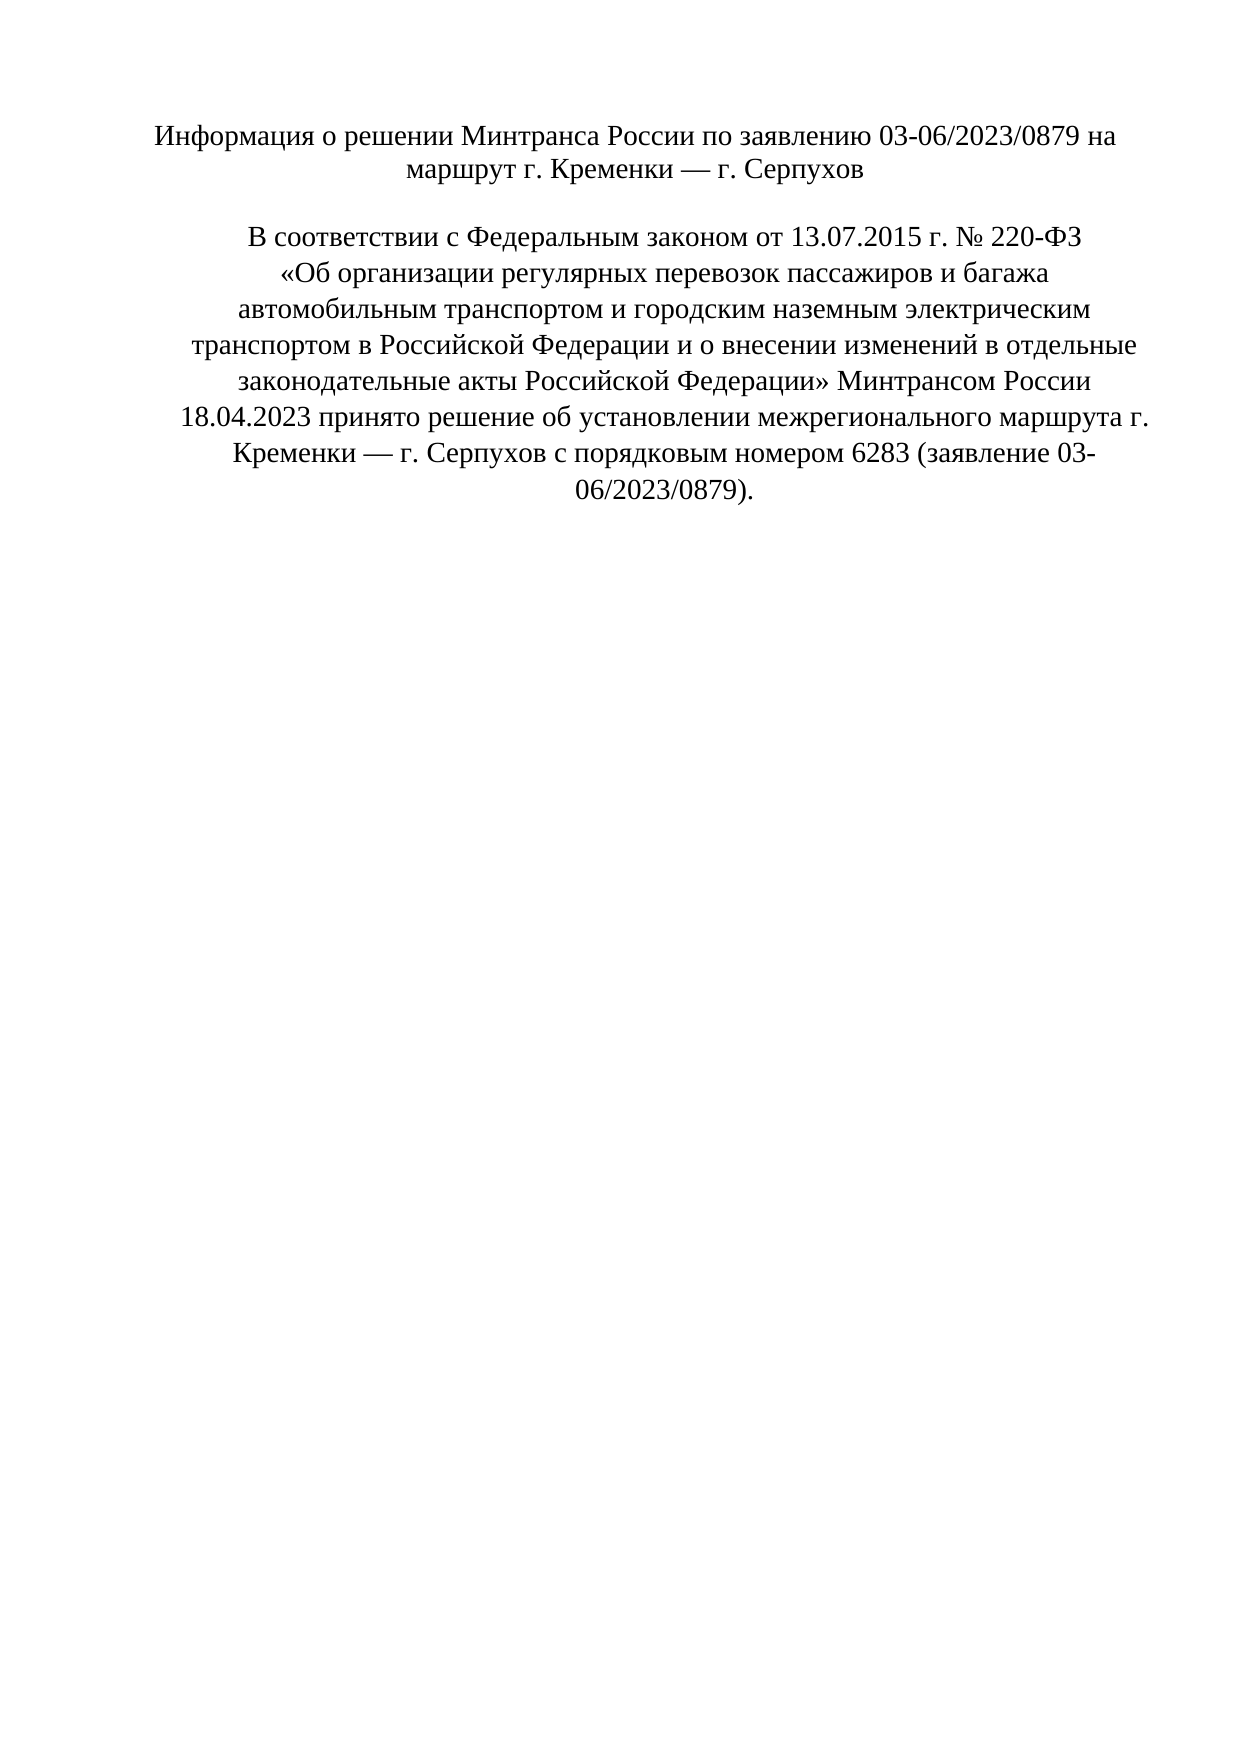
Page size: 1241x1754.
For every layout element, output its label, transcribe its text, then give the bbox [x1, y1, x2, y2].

text Информация о решении Минтранса России по заявлению 03-06/2023/0879 на маршрут г. Кременки — г. Серпухов [118, 118, 1152, 185]
text В соответствии с Федеральным законом от 13.07.2015 г. № 220-ФЗ «Об организации регулярных перевозок пассажиров и багажа автомобильным транспортом и городским наземным электрическим транспортом в Российской Федерации и о внесении изменений в отдельные законодательные акты Российской Федерации» Минтрансом России 18.04.2023 принято решение об установлении межрегионального маршрута г. Кременки — г. Серпухов с порядковым номером 6283 (заявление 03-06/2023/0879). [177, 219, 1152, 505]
